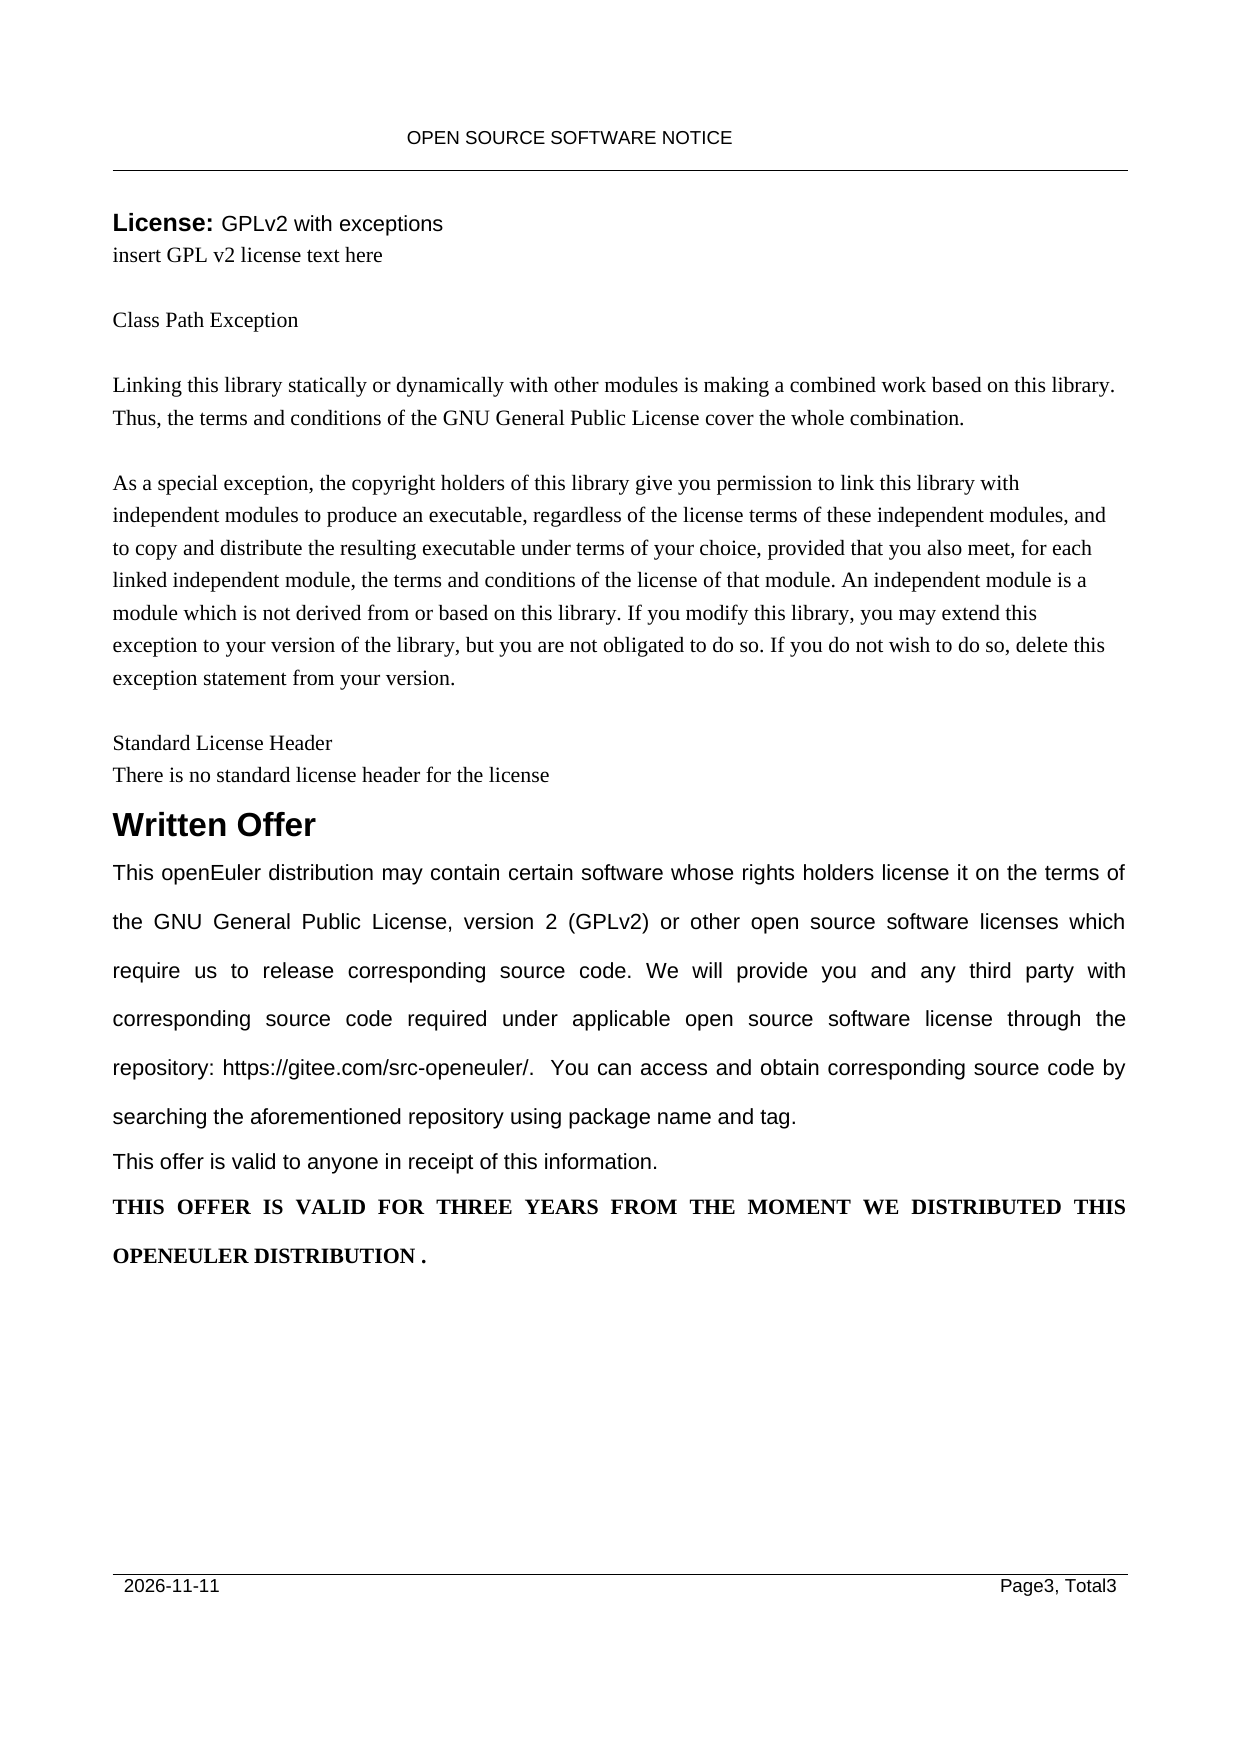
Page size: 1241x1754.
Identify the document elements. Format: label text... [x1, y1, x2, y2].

text This offer is valid to anyone in receipt of this information. [112, 1145, 1128, 1178]
text THIS OFFER IS VALID FOR THREE YEARS FROM THE MOMENT WE DISTRIBUTED THIS OPENEULER DISTRIBUTION . [112, 1190, 1128, 1272]
text insert GPL v2 license text here Class Path Exception Linking this library statically or dynamically with other modules is making a combined work based on this library. Thus, the terms and conditions of the GNU General Public License cover the whole combination. As a special exception, the copyright holders of this library give you permission to link this library with independent modules to produce an executable, regardless of the license terms of these independent modules, and to copy and distribute the resulting executable under terms of your choice, provided that you also meet, for each linked independent module, the terms and conditions of the license of that module. An independent module is a module which is not derived from or based on this library. If you modify this library, you may extend this exception to your version of the library, but you are not obligated to do so. If you do not wish to do so, delete this exception statement from your version. Standard License Header There is no standard license header for the license [112, 239, 1128, 791]
text Written Offer [112, 791, 1128, 856]
text License: GPLv2 with exceptions [112, 206, 1128, 239]
text This openEuler distribution may contain certain software whose rights holders license it on the terms of the GNU General Public License, version 2 (GPLv2) or other open source software licenses which require us to release corresponding source code. We will provide you and any third party with corresponding source code required under applicable open source software license through the repository: https://gitee.com/src-openeuler/. You can access and obtain corresponding source code by searching the aforementioned repository using package name and tag. [112, 856, 1128, 1133]
